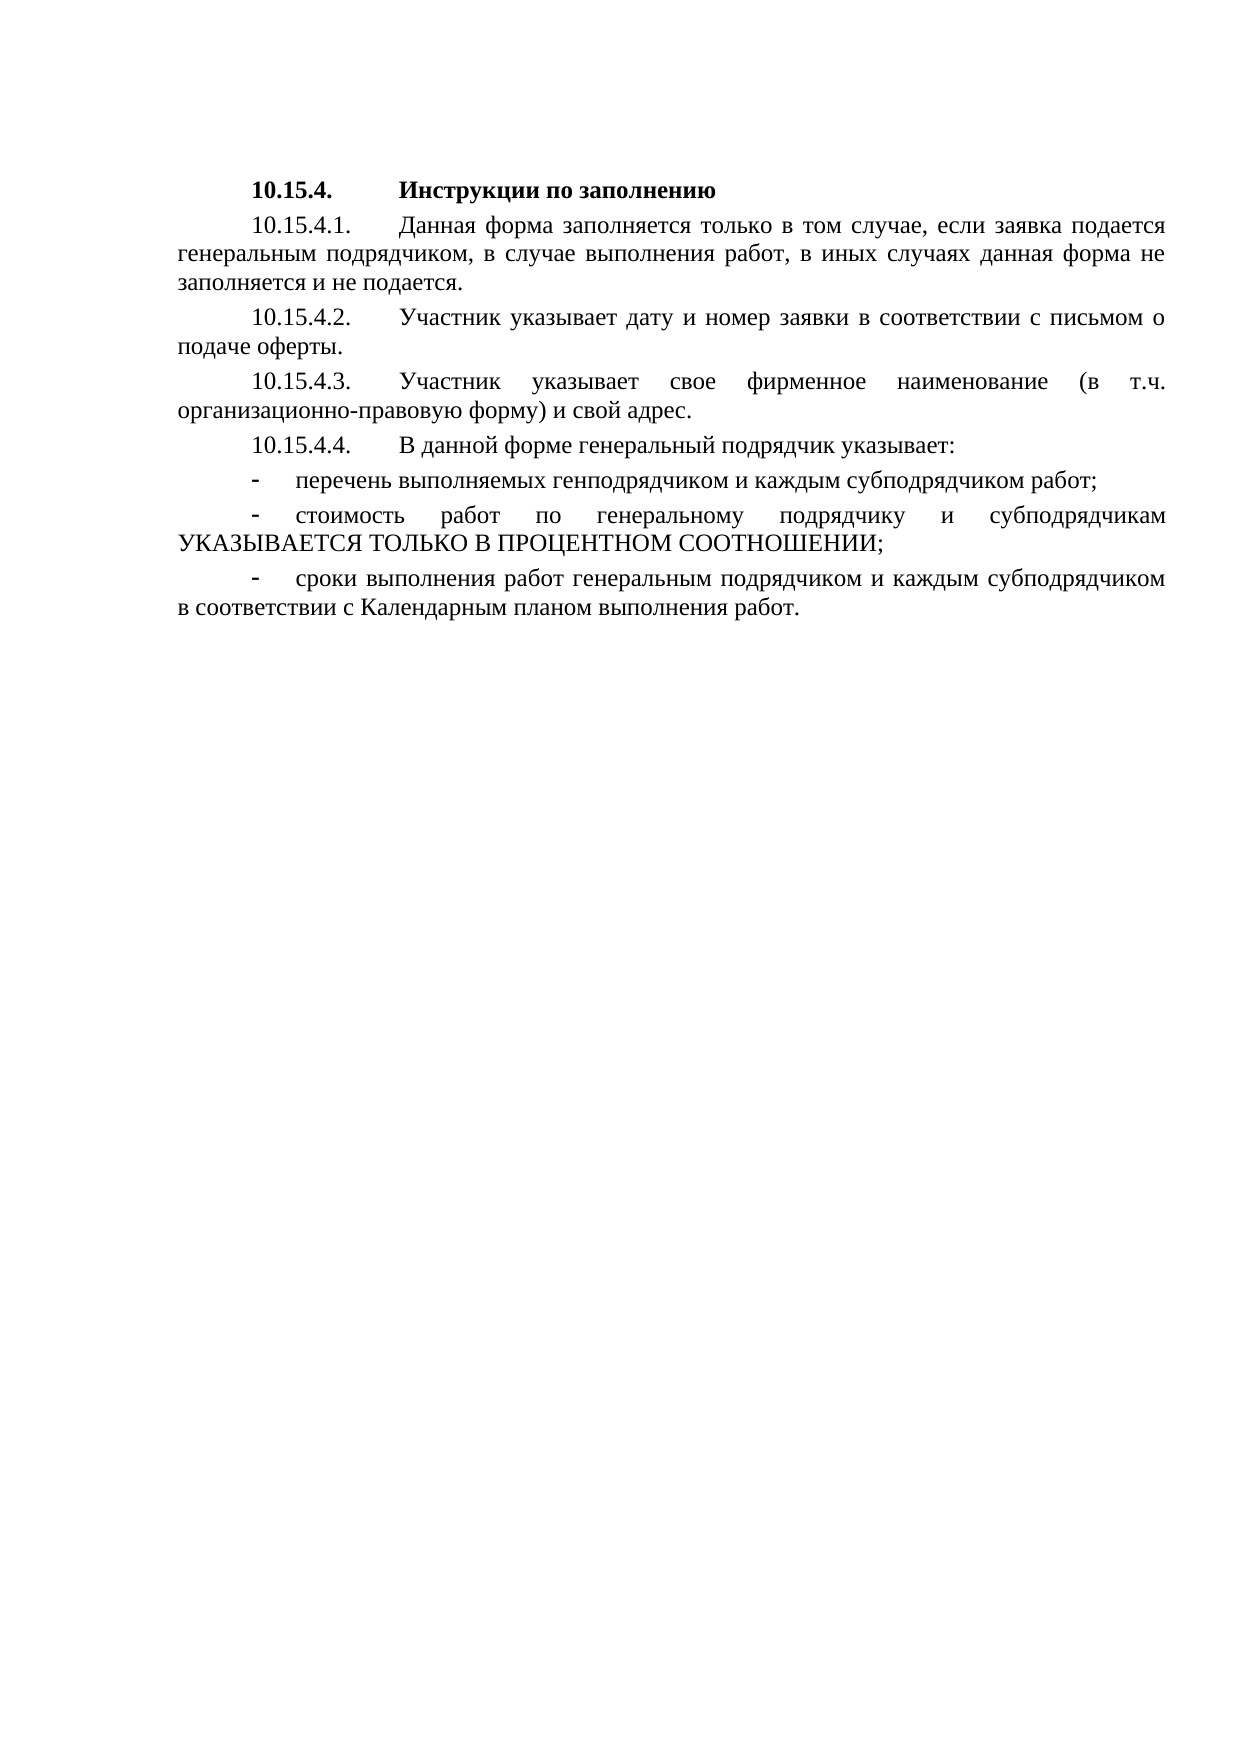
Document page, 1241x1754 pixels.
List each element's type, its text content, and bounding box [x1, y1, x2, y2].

list сроки выполнения работ генеральным подрядчиком и каждым субподрядчиком в соответствии с Календарным планом выполнения работ. [177, 563, 1167, 621]
list Данная форма заполняется только в том случае, если заявка подается генеральным подрядчиком, в случае выполнения работ, в иных случаях данная форма не заполняется и не подается. [177, 210, 1167, 296]
list стоимость работ по генеральному подрядчику и субподрядчикам УКАЗЫВАЕТСЯ ТОЛЬКО В ПРОЦЕНТНОМ СООТНОШЕНИИ; [177, 500, 1167, 557]
list Инструкции по заполнению [177, 175, 1167, 203]
list В данной форме генеральный подрядчик указывает: [177, 430, 1167, 458]
list Участник указывает свое фирменное наименование (в т.ч. организационно-правовую форму) и свой адрес. [177, 366, 1167, 423]
list перечень выполняемых генподрядчиком и каждым субподрядчиком работ; [177, 465, 1167, 493]
list Участник указывает дату и номер заявки в соответствии с письмом о подаче оферты. [177, 302, 1167, 360]
